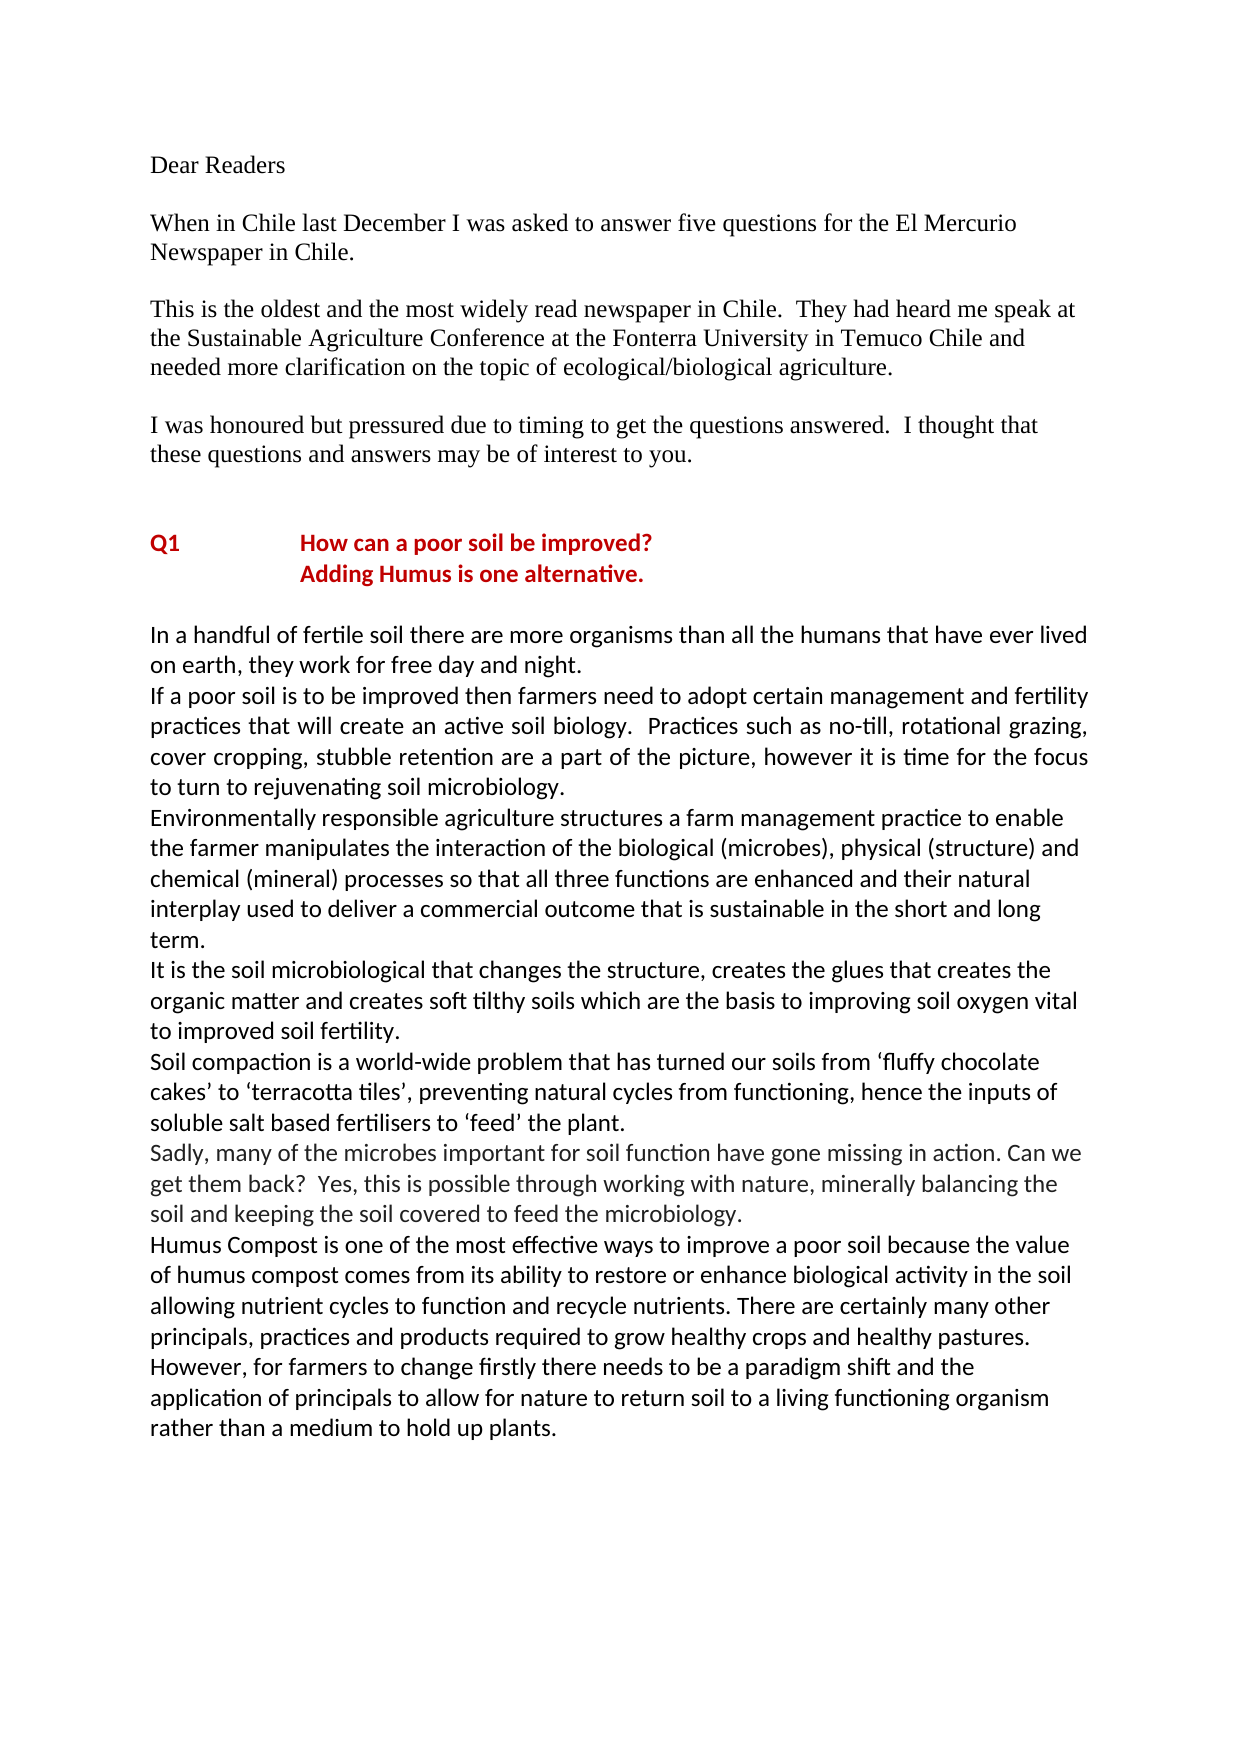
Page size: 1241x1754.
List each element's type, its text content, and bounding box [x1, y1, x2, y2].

list Adding Humus is one alternative. [225, 558, 1090, 588]
list Sadly, many of the microbes important for soil function have gone missing in action. Can we get them back? Yes, this is possible through working with nature, minerally balancing the soil and keeping the soil covered to feed the microbiology. [150, 1138, 1090, 1229]
text If a poor soil is to be improved then farmers need to adopt certain management and fertility practices that will create an active soil biology. Practices such as no-till, rotational grazing, cover cropping, stubble retention are a part of the picture, however it is time for the focus to turn to rejuvenating soil microbiology. [150, 680, 1090, 802]
text Humus Compost is one of the most effective ways to improve a poor soil because the value of humus compost comes from its ability to restore or enhance biological activity in the soil allowing nutrient cycles to function and recycle nutrients. There are certainly many other principals, practices and products required to grow healthy crops and healthy pastures. [150, 1229, 1090, 1351]
text This is the oldest and the most widely read newspaper in Chile. They had heard me speak at the Sustainable Agriculture Conference at the Fonterra University in Temuco Chile and needed more clarification on the topic of ecological/biological agriculture. [150, 294, 1090, 381]
text In a handful of fertile soil there are more organisms than all the humans that have ever lived on earth, they work for free day and night. [150, 619, 1090, 680]
text Dear Readers [150, 150, 1090, 179]
list Soil compaction is a world-wide problem that has turned our soils from ‘fluffy chocolate cakes’ to ‘terracotta tiles’, preventing natural cycles from functioning, hence the inputs of soluble salt based fertilisers to ‘feed’ the plant. [150, 1046, 1090, 1138]
text I was honoured but pressured due to timing to get the questions answered. I thought that these questions and answers may be of interest to you. [150, 410, 1090, 467]
text When in Chile last December I was asked to answer five questions for the El Mercurio Newspaper in Chile. [150, 208, 1090, 265]
list It is the soil microbiological that changes the structure, creates the glues that creates the organic matter and creates soft tilthy soils which are the basis to improving soil oxygen vital to improved soil fertility. [150, 954, 1090, 1046]
text Environmentally responsible agriculture structures a farm management practice to enable the farmer manipulates the interaction of the biological (microbes), physical (structure) and chemical (mineral) processes so that all three functions are enhanced and their natural interplay used to deliver a commercial outcome that is sustainable in the short and long term. [150, 802, 1090, 954]
text Q1 How can a poor soil be improved? [150, 527, 1090, 558]
list However, for farmers to change firstly there needs to be a paradigm shift and the application of principals to allow for nature to return soil to a living functioning organism rather than a medium to hold up plants. [150, 1351, 1090, 1443]
